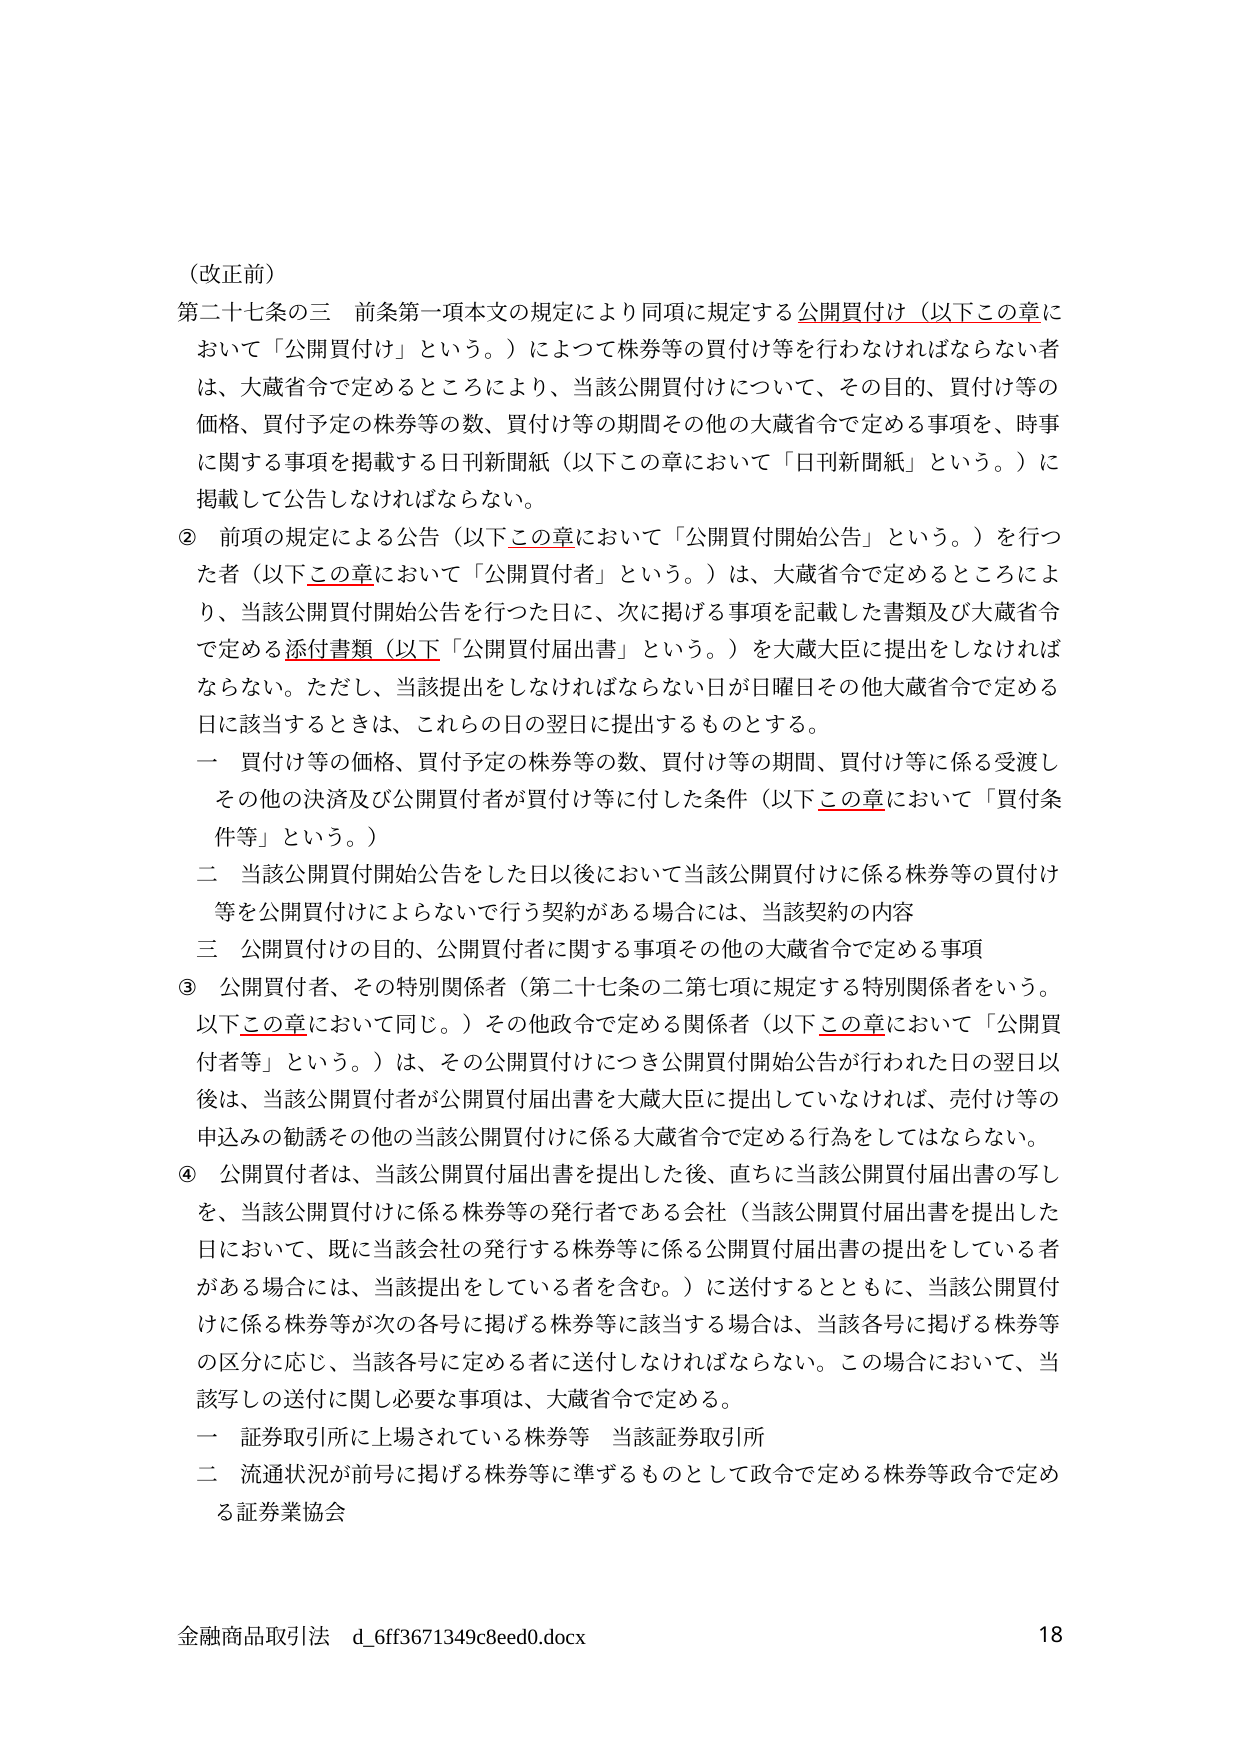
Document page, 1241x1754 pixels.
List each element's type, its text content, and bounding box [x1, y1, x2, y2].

text ② 前項の規定による公告（以下この章において「公開買付開始公告」という。）を行つた者（以下この章において「公開買付者」という。）は、大蔵省令で定めるところにより、当該公開買付開始公告を行つた日に、次に掲げる事項を記載した書類及び大蔵省令で定める添付書類（以下「公開買付届出書」という。）を大蔵大臣に提出をしなければならない。ただし、当該提出をしなければならない日が日曜日その他大蔵省令で定める日に該当するときは、これらの日の翌日に提出するものとする。 [177, 517, 1063, 742]
text 二 当該公開買付開始公告をした日以後において当該公開買付けに係る株券等の買付け等を公開買付けによらないで行う契約がある場合には、当該契約の内容 [196, 854, 1063, 929]
text ④ 公開買付者は、当該公開買付届出書を提出した後、直ちに当該公開買付届出書の写しを、当該公開買付けに係る株券等の発行者である会社（当該公開買付届出書を提出した日において、既に当該会社の発行する株券等に係る公開買付届出書の提出をしている者がある場合には、当該提出をしている者を含む。）に送付するとともに、当該公開買付けに係る株券等が次の各号に掲げる株券等に該当する場合は、当該各号に掲げる株券等の区分に応じ、当該各号に定める者に送付しなければならない。この場合において、当該写しの送付に関し必要な事項は、大蔵省令で定める。 [177, 1154, 1063, 1417]
text 三 公開買付けの目的、公開買付者に関する事項その他の大蔵省令で定める事項 [196, 929, 1063, 967]
text ③ 公開買付者、その特別関係者（第二十七条の二第七項に規定する特別関係者をいう。以下この章において同じ。）その他政令で定める関係者（以下この章において「公開買付者等」という。）は、その公開買付けにつき公開買付開始公告が行われた日の翌日以後は、当該公開買付者が公開買付届出書を大蔵大臣に提出していなければ、売付け等の申込みの勧誘その他の当該公開買付けに係る大蔵省令で定める行為をしてはならない。 [177, 967, 1063, 1154]
text 二 流通状況が前号に掲げる株券等に準ずるものとして政令で定める株券等政令で定める証券業協会 [196, 1454, 1063, 1529]
text 一 買付け等の価格、買付予定の株券等の数、買付け等の期間、買付け等に係る受渡しその他の決済及び公開買付者が買付け等に付した条件（以下この章において「買付条件等」という。） [196, 742, 1063, 854]
text （改正前） [177, 254, 1063, 292]
text 一 証券取引所に上場されている株券等 当該証券取引所 [196, 1417, 1063, 1454]
text 第二十七条の三 前条第一項本文の規定により同項に規定する公開買付け（以下この章において「公開買付け」という。）によつて株券等の買付け等を行わなければならない者は、大蔵省令で定めるところにより、当該公開買付けについて、その目的、買付け等の価格、買付予定の株券等の数、買付け等の期間その他の大蔵省令で定める事項を、時事に関する事項を掲載する日刊新聞紙（以下この章において「日刊新聞紙」という。）に掲載して公告しなければならない。 [177, 292, 1063, 517]
